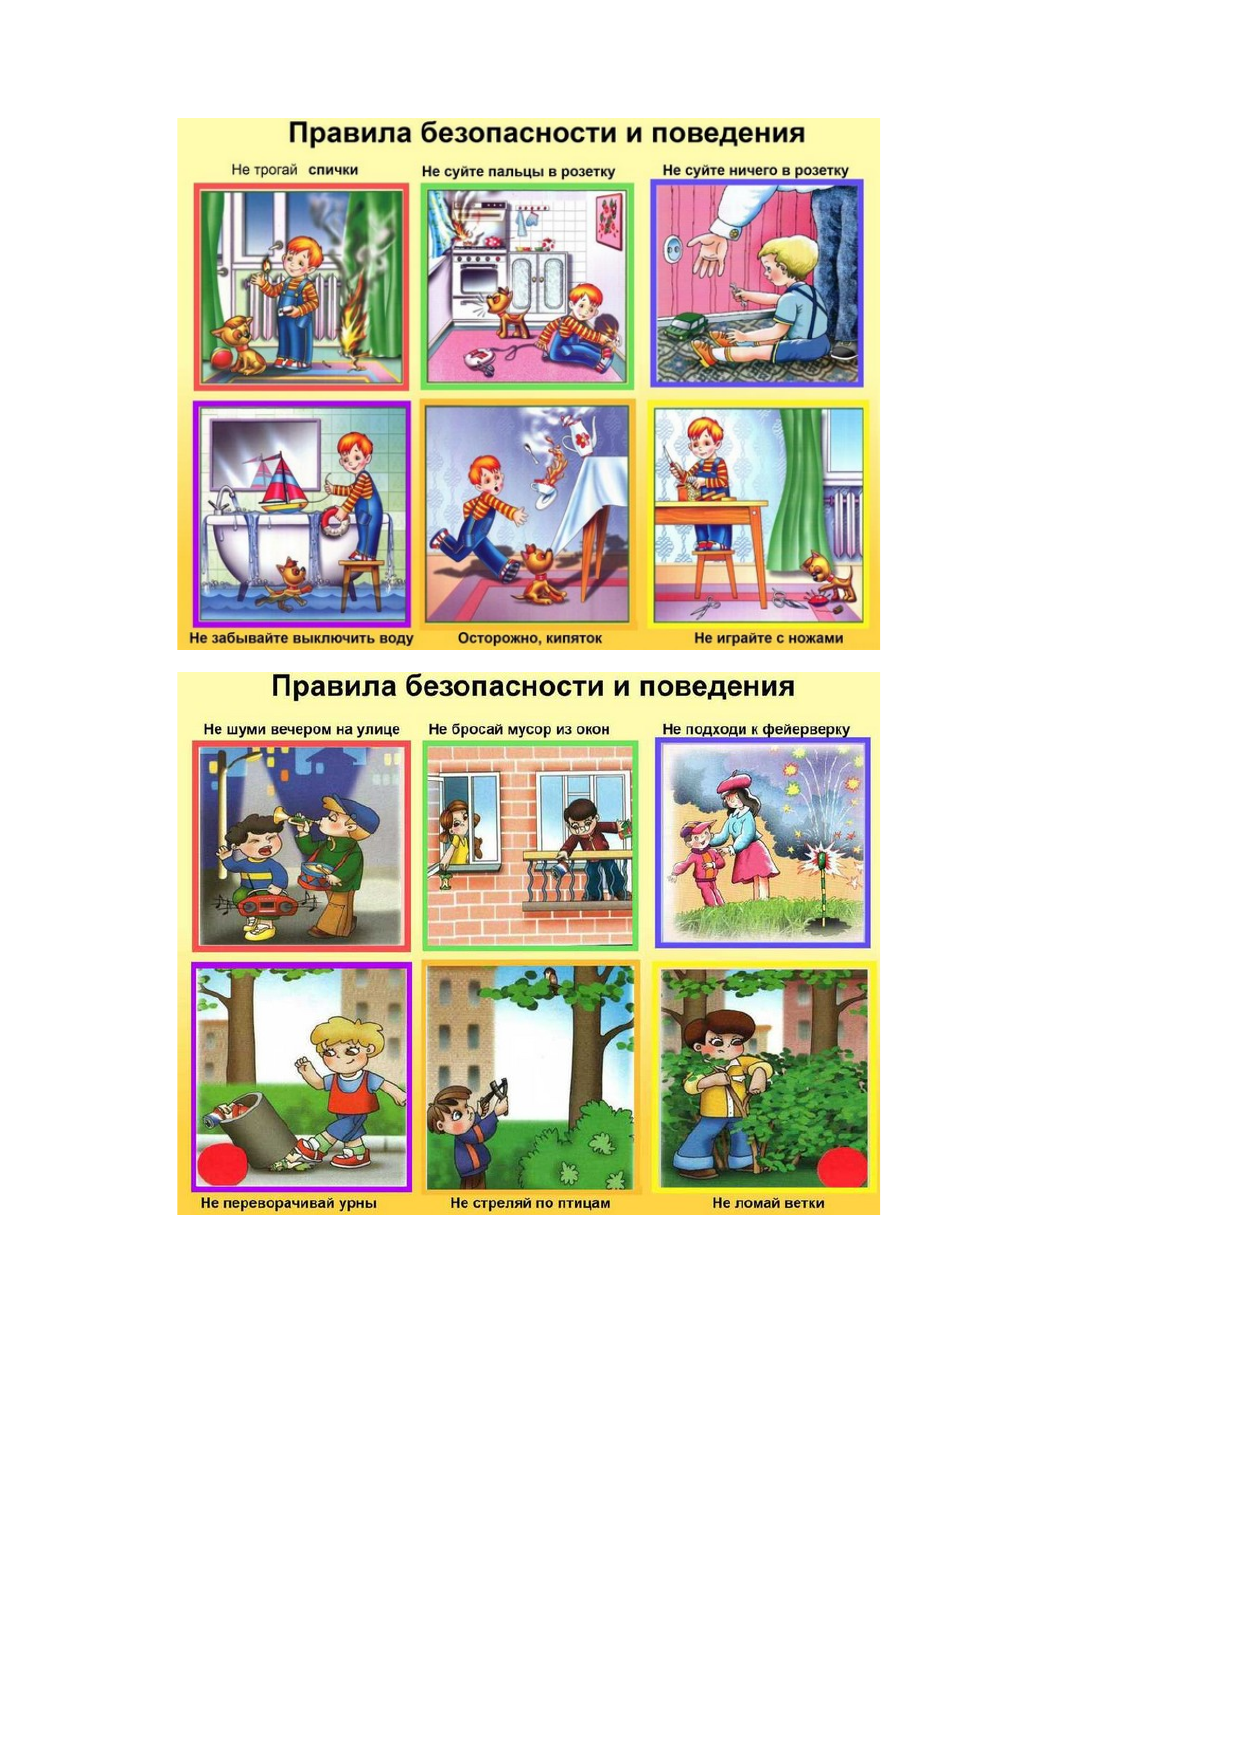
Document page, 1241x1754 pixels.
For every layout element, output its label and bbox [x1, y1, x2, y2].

picture [177, 118, 881, 650]
picture [177, 672, 881, 1215]
